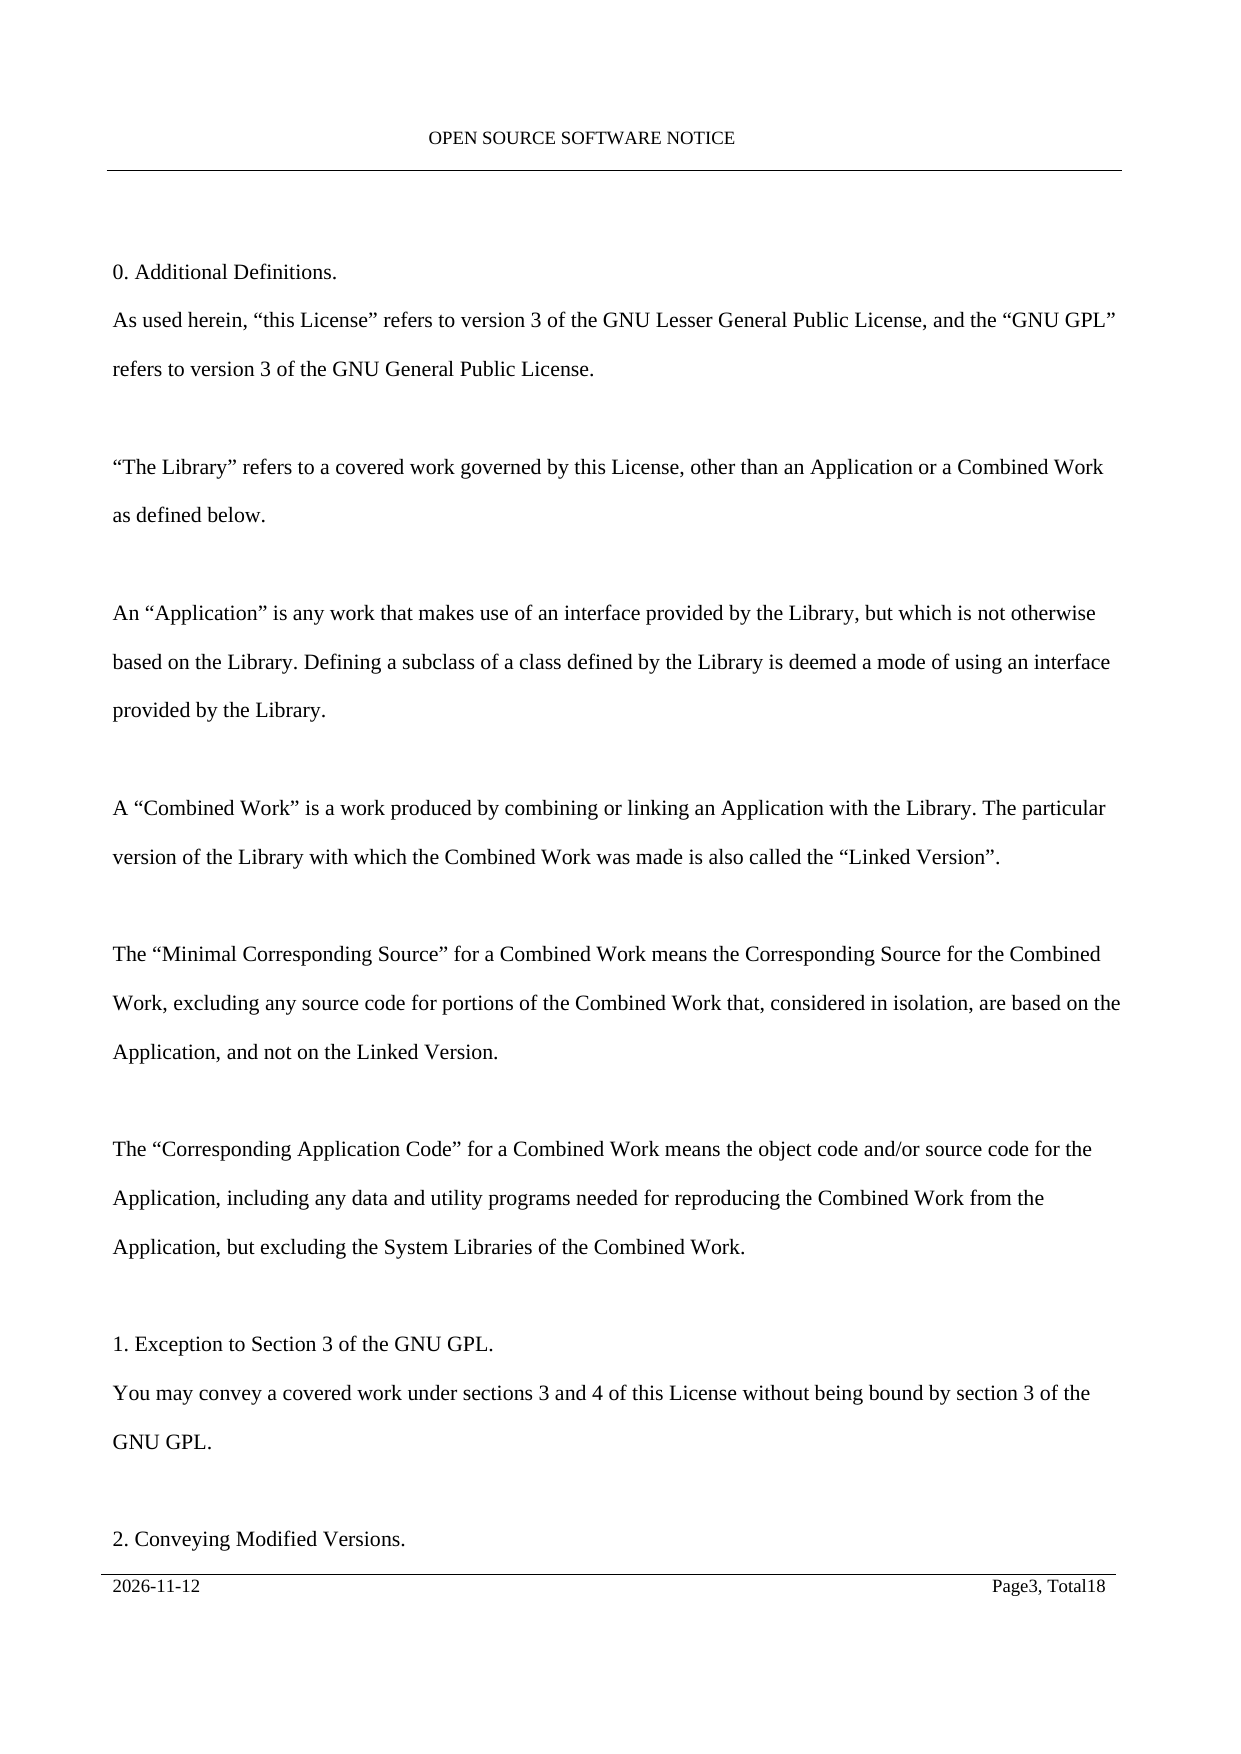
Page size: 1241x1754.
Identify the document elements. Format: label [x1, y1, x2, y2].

text [112, 206, 1128, 1555]
